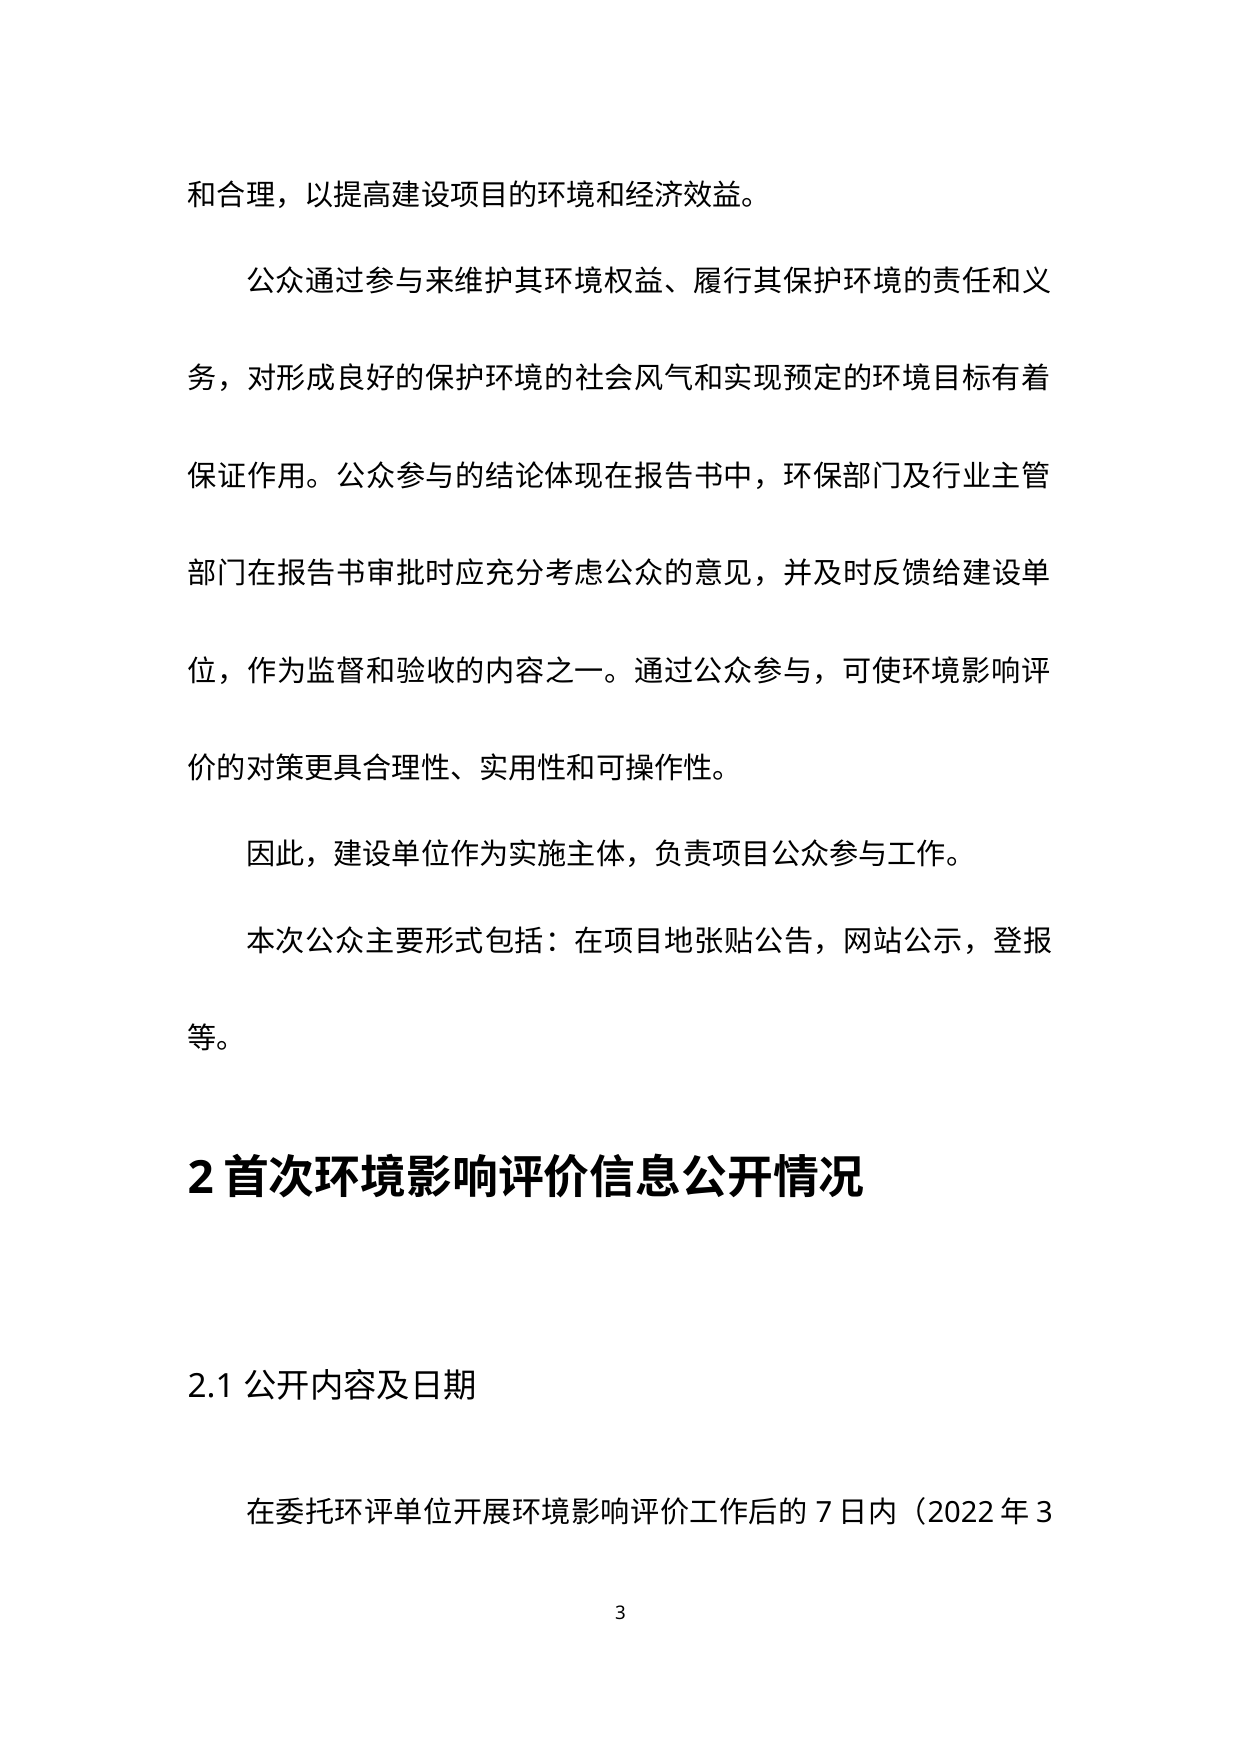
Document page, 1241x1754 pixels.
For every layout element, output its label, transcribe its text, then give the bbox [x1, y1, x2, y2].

text 公众通过参与来维护其环境权益、履行其保护环境的责任和义务，对形成良好的保护环境的社会风气和实现预定的环境目标有着保证作用。公众参与的结论体现在报告书中，环保部门及行业主管部门在报告书审批时应充分考虑公众的意见，并及时反馈给建设单位，作为监督和验收的内容之一。通过公众参与，可使环境影响评价的对策更具合理性、实用性和可操作性。 [187, 246, 1053, 798]
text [187, 1478, 1053, 1543]
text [187, 160, 1053, 225]
text 因此，建设单位作为实施主体，负责项目公众参与工作。 [187, 819, 1053, 884]
text 本次公众主要形式包括：在项目地张贴公告，网站公示，登报等。 [187, 906, 1053, 1068]
subtitle 2.1 公开内容及日期 [187, 1350, 1053, 1415]
subtitle 2首次环境影响评价信息公开情况 [187, 1125, 1053, 1222]
